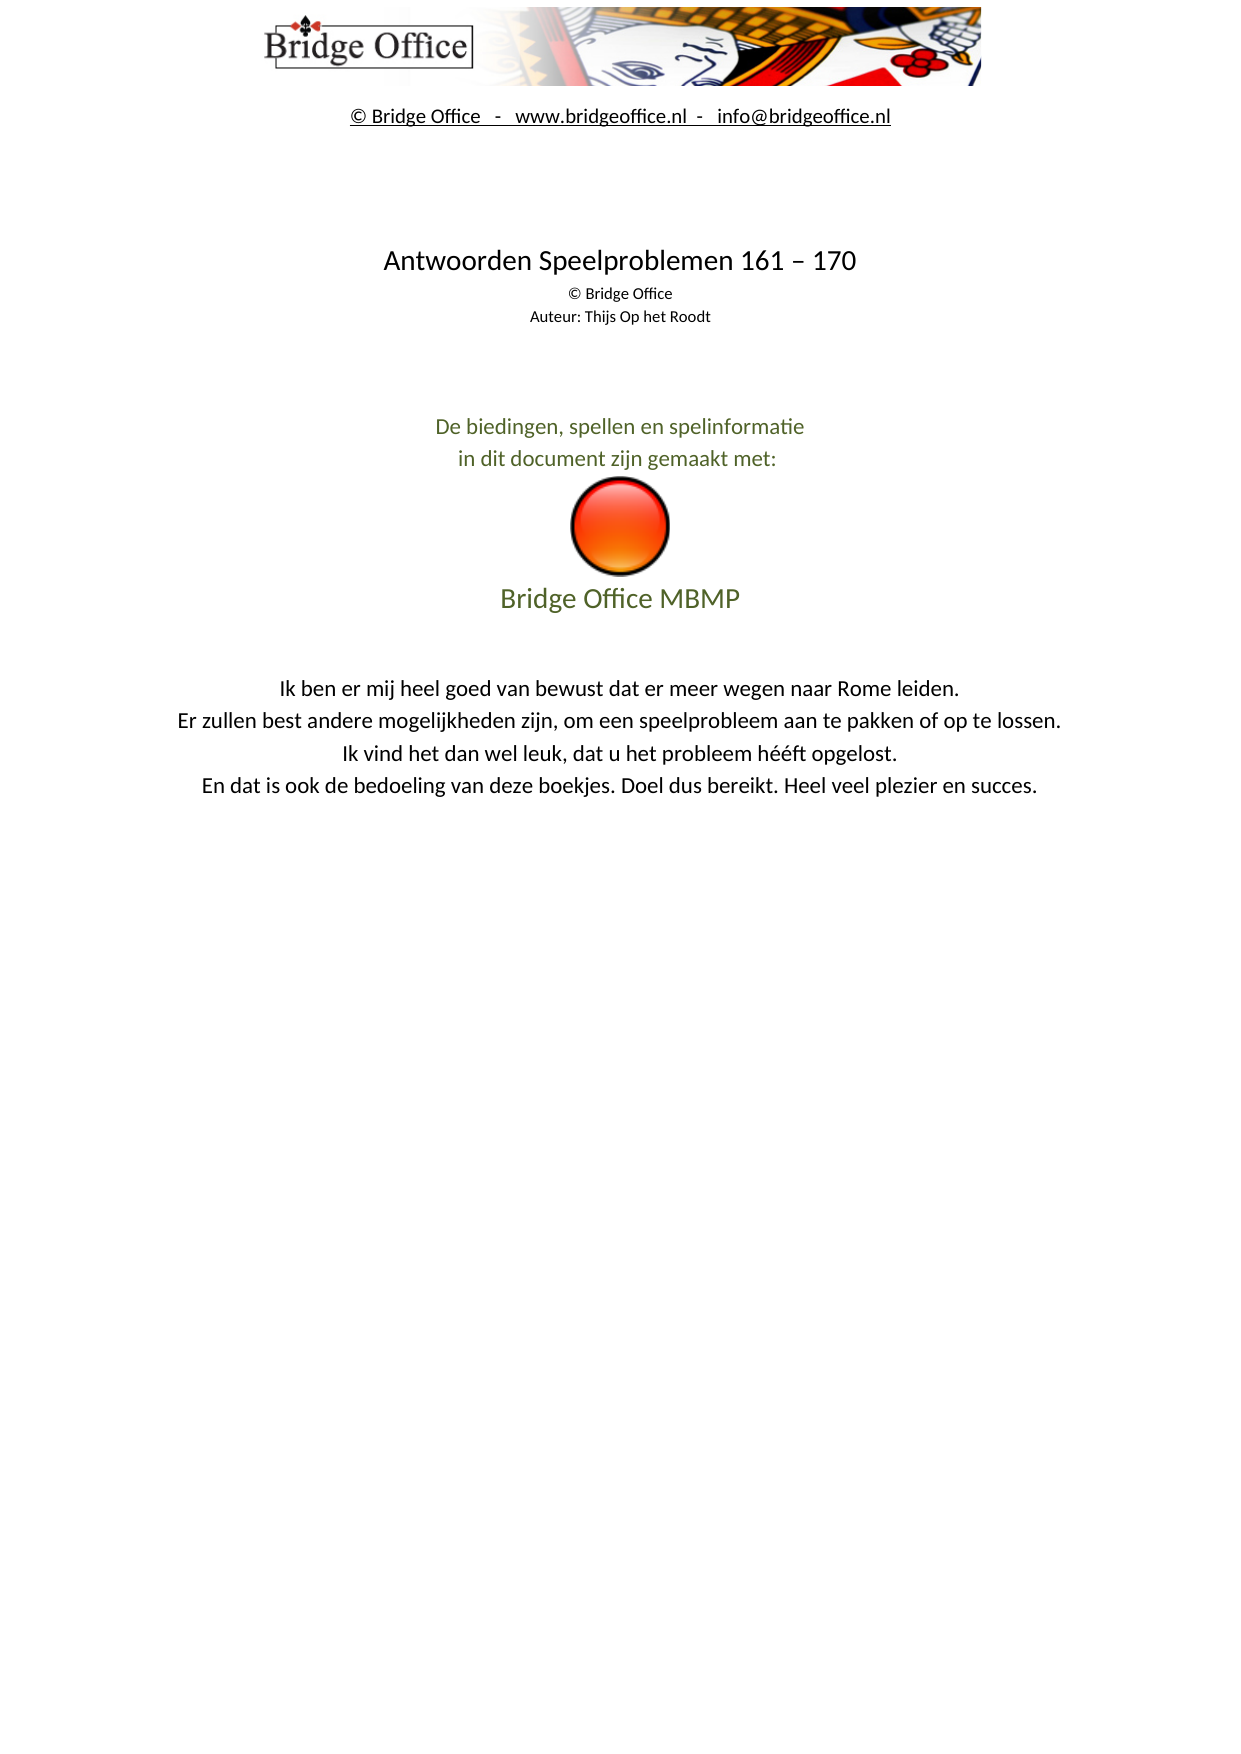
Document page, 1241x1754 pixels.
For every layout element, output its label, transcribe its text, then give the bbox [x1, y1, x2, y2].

text Bridge Office MBMP [148, 580, 1093, 616]
text © Bridge Office Auteur: Thijs Op het Roodt [148, 283, 1093, 327]
text Antwoorden Speelproblemen 161 – 170 [148, 242, 1093, 278]
picture [570, 476, 670, 577]
text De biedingen, spellen en spelinformatie in dit document zijn gemaakt met: [148, 412, 1093, 576]
picture [237, 7, 980, 85]
text Ik ben er mij heel goed van bewust dat er meer wegen naar Rome leiden. Er zullen best andere mogelijkheden zijn, om een speelprobleem aan te pakken of op te lossen. Ik vind het dan wel leuk, dat u het probleem hééft opgelost. En dat is ook de bedoeling van deze boekjes. Doel dus bereikt. Heel veel plezier en succes. [148, 674, 1093, 799]
